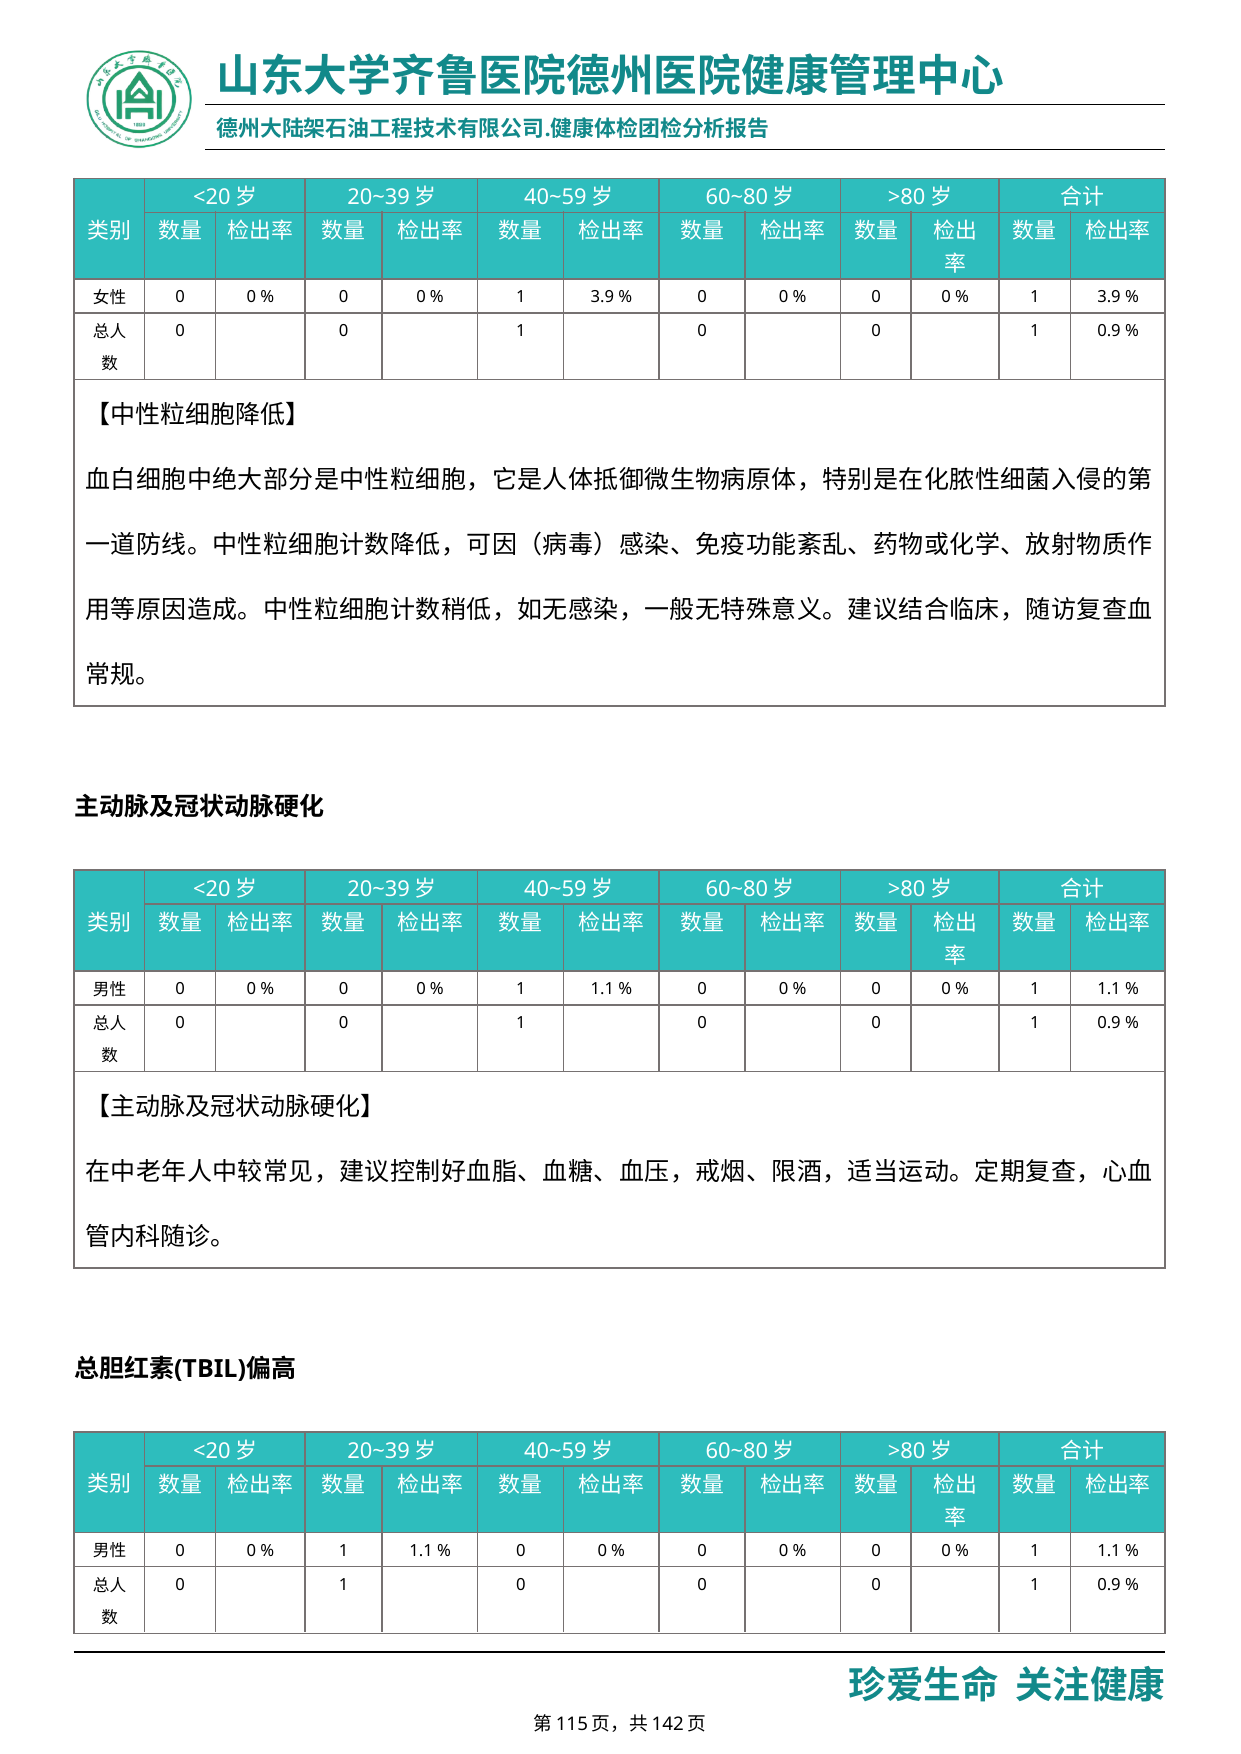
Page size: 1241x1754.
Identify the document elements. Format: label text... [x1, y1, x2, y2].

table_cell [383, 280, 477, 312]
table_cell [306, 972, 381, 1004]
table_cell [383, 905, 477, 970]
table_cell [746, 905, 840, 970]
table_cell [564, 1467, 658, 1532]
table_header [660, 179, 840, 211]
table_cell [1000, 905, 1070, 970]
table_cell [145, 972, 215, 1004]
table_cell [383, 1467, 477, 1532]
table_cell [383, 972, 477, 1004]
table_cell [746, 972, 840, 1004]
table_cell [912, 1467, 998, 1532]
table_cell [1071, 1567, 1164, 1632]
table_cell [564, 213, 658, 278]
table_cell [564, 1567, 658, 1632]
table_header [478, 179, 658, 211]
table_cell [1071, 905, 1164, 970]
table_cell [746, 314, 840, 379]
text 总胆红素(TBIL)偏高 [74, 1334, 1165, 1399]
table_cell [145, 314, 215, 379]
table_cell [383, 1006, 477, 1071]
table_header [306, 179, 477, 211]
picture [85, 48, 194, 149]
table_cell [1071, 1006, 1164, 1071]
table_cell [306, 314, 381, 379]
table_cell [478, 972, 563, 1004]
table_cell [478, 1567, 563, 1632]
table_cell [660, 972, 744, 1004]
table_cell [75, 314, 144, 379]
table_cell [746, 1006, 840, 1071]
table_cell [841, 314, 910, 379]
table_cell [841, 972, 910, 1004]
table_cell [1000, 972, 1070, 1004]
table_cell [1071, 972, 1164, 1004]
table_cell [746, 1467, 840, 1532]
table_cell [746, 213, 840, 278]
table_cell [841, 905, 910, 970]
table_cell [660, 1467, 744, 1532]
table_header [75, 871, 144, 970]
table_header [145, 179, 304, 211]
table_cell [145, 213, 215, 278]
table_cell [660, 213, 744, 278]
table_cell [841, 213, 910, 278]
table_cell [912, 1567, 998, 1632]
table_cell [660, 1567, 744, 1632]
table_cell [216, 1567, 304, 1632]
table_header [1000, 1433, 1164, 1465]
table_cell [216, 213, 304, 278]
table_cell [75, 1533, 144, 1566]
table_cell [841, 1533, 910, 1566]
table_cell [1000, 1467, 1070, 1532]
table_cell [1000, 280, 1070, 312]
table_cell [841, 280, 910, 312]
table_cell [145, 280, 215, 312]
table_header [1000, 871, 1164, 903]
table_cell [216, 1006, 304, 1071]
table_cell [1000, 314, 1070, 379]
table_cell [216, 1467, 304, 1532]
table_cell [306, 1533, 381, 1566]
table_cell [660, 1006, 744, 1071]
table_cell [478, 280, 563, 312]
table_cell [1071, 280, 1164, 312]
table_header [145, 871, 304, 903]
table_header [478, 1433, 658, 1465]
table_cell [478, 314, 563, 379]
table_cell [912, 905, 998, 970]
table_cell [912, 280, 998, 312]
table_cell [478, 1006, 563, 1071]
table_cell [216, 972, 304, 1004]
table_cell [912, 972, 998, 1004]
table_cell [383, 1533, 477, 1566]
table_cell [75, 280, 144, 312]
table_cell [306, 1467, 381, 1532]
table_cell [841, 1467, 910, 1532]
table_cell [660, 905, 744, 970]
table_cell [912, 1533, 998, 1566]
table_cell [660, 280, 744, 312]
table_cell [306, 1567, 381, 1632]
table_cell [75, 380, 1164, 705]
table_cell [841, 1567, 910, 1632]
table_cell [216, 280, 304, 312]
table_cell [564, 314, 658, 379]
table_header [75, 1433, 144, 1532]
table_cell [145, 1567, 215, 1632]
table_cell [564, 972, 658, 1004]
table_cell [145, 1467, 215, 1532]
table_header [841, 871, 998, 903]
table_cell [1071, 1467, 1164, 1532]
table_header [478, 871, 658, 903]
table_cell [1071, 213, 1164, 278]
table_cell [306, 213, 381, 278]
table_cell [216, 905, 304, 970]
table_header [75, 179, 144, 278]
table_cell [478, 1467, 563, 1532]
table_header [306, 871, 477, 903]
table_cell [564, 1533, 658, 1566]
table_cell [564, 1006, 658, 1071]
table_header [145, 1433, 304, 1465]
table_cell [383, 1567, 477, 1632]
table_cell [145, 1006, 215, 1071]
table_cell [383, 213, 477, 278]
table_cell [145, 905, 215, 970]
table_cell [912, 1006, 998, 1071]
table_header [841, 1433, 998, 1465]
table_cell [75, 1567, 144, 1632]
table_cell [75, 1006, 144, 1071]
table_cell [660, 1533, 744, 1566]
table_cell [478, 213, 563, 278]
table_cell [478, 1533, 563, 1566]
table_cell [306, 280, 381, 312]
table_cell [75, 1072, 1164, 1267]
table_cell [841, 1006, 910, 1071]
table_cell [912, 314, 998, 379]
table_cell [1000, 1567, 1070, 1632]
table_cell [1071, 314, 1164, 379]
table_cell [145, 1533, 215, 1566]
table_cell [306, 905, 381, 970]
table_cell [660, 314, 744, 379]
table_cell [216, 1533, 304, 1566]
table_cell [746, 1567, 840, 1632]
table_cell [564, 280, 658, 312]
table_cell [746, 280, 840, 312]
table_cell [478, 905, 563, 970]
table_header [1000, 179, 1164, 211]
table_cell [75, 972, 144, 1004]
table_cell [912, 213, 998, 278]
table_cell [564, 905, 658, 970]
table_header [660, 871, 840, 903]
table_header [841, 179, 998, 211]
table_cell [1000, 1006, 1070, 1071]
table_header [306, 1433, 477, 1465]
text 主动脉及冠状动脉硬化 [74, 772, 1165, 837]
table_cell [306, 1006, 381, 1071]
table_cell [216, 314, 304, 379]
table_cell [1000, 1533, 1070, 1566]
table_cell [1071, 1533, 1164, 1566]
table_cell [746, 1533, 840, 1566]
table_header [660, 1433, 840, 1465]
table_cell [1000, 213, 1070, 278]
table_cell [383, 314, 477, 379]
